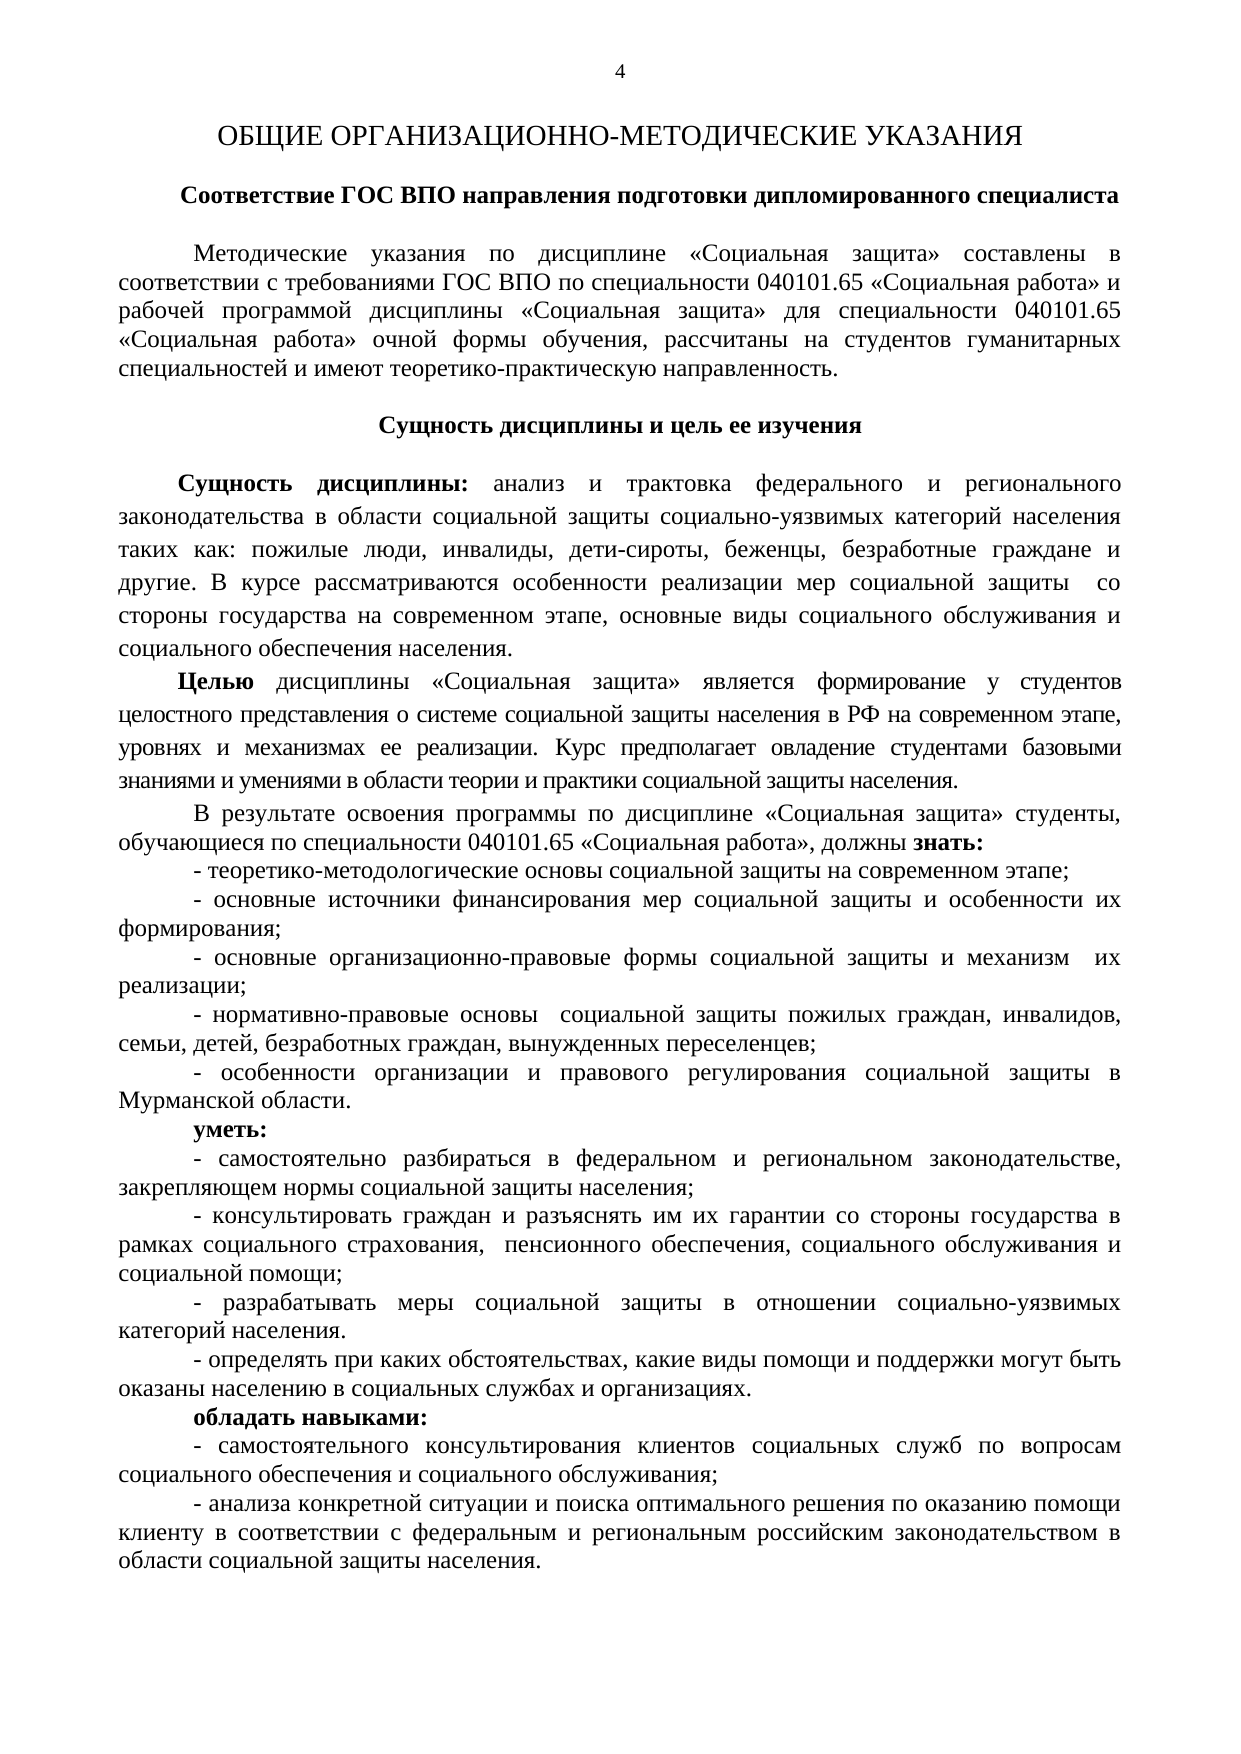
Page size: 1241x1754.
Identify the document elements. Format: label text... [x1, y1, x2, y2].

text - теоретико-методологические основы социальной защиты на современном этапе; [118, 856, 1122, 884]
text - самостоятельно разбираться в федеральном и региональном законодательстве, закрепляющем нормы социальной защиты населения; [118, 1143, 1122, 1201]
text - основные организационно-правовые формы социальной защиты и механизм их реализации; [118, 942, 1122, 999]
text - анализа конкретной ситуации и поиска оптимального решения по оказанию помощи клиенту в соответствии с федеральным и региональным российским законодательством в области социальной защиты населения. [118, 1488, 1122, 1574]
text - особенности организации и правового регулирования социальной защиты в Мурманской области. [118, 1057, 1122, 1114]
text уметь: [118, 1114, 1122, 1143]
title Сущность дисциплины: анализ и трактовка федерального и регионального законодательства в области социальной защиты социально-уязвимых категорий населения таких как: пожилые люди, инвалиды, дети-сироты, беженцы, безработные граждане и другие. В курсе рассматриваются особенности реализации мер социальной защиты со стороны государства на современном этапе, основные виды социального обслуживания и социального обеспечения населения. [118, 468, 1122, 662]
text Методические указания по дисциплине «Социальная защита» составлены в соответствии с требованиями ГОС ВПО по специальности 040101.65 «Социальная работа» и рабочей программой дисциплины «Социальная защита» для специальности 040101.65 «Социальная работа» очной формы обучения, рассчитаны на студентов гуманитарных специальностей и имеют теоретико-практическую направленность. [118, 238, 1122, 382]
text - нормативно-правовые основы социальной защиты пожилых граждан, инвалидов, семьи, детей, безработных граждан, вынужденных переселенцев; [118, 999, 1122, 1057]
text В результате освоения программы по дисциплине «Социальная защита» студенты, обучающиеся по специальности 040101.65 «Социальная работа», должны знать: [118, 798, 1122, 856]
text Сущность дисциплины и цель ее изучения [118, 410, 1122, 439]
text обладать навыками: [118, 1402, 1122, 1431]
text - консультировать граждан и разъяснять им их гарантии со стороны государства в рамках социального страхования, пенсионного обеспечения, социального обслуживания и социальной помощи; [118, 1201, 1122, 1287]
text - разрабатывать меры социальной защиты в отношении социально-уязвимых категорий населения. [118, 1287, 1122, 1344]
text - самостоятельного консультирования клиентов социальных служб по вопросам социального обеспечения и социального обслуживания; [118, 1431, 1122, 1488]
text - основные источники финансирования мер социальной защиты и особенности их формирования; [118, 884, 1122, 942]
text Соответствие ГОС ВПО направления подготовки дипломированного специалиста [118, 180, 1122, 209]
subtitle ОБЩИЕ ОРГАНИЗАЦИОННО-МЕТОДИЧЕСКИЕ УКАЗАНИЯ [118, 118, 1122, 152]
text - определять при каких обстоятельствах, какие виды помощи и поддержки могут быть оказаны населению в социальных службах и организациях. [118, 1344, 1122, 1402]
title Целью дисциплины «Социальная защита» является формирование у студентов целостного представления о системе социальной защиты населения в РФ на современном этапе, уровнях и механизмах ее реализации. Курс предполагает овладение студентами базовыми знаниями и умениями в области теории и практики социальной защиты населения. [118, 666, 1122, 794]
